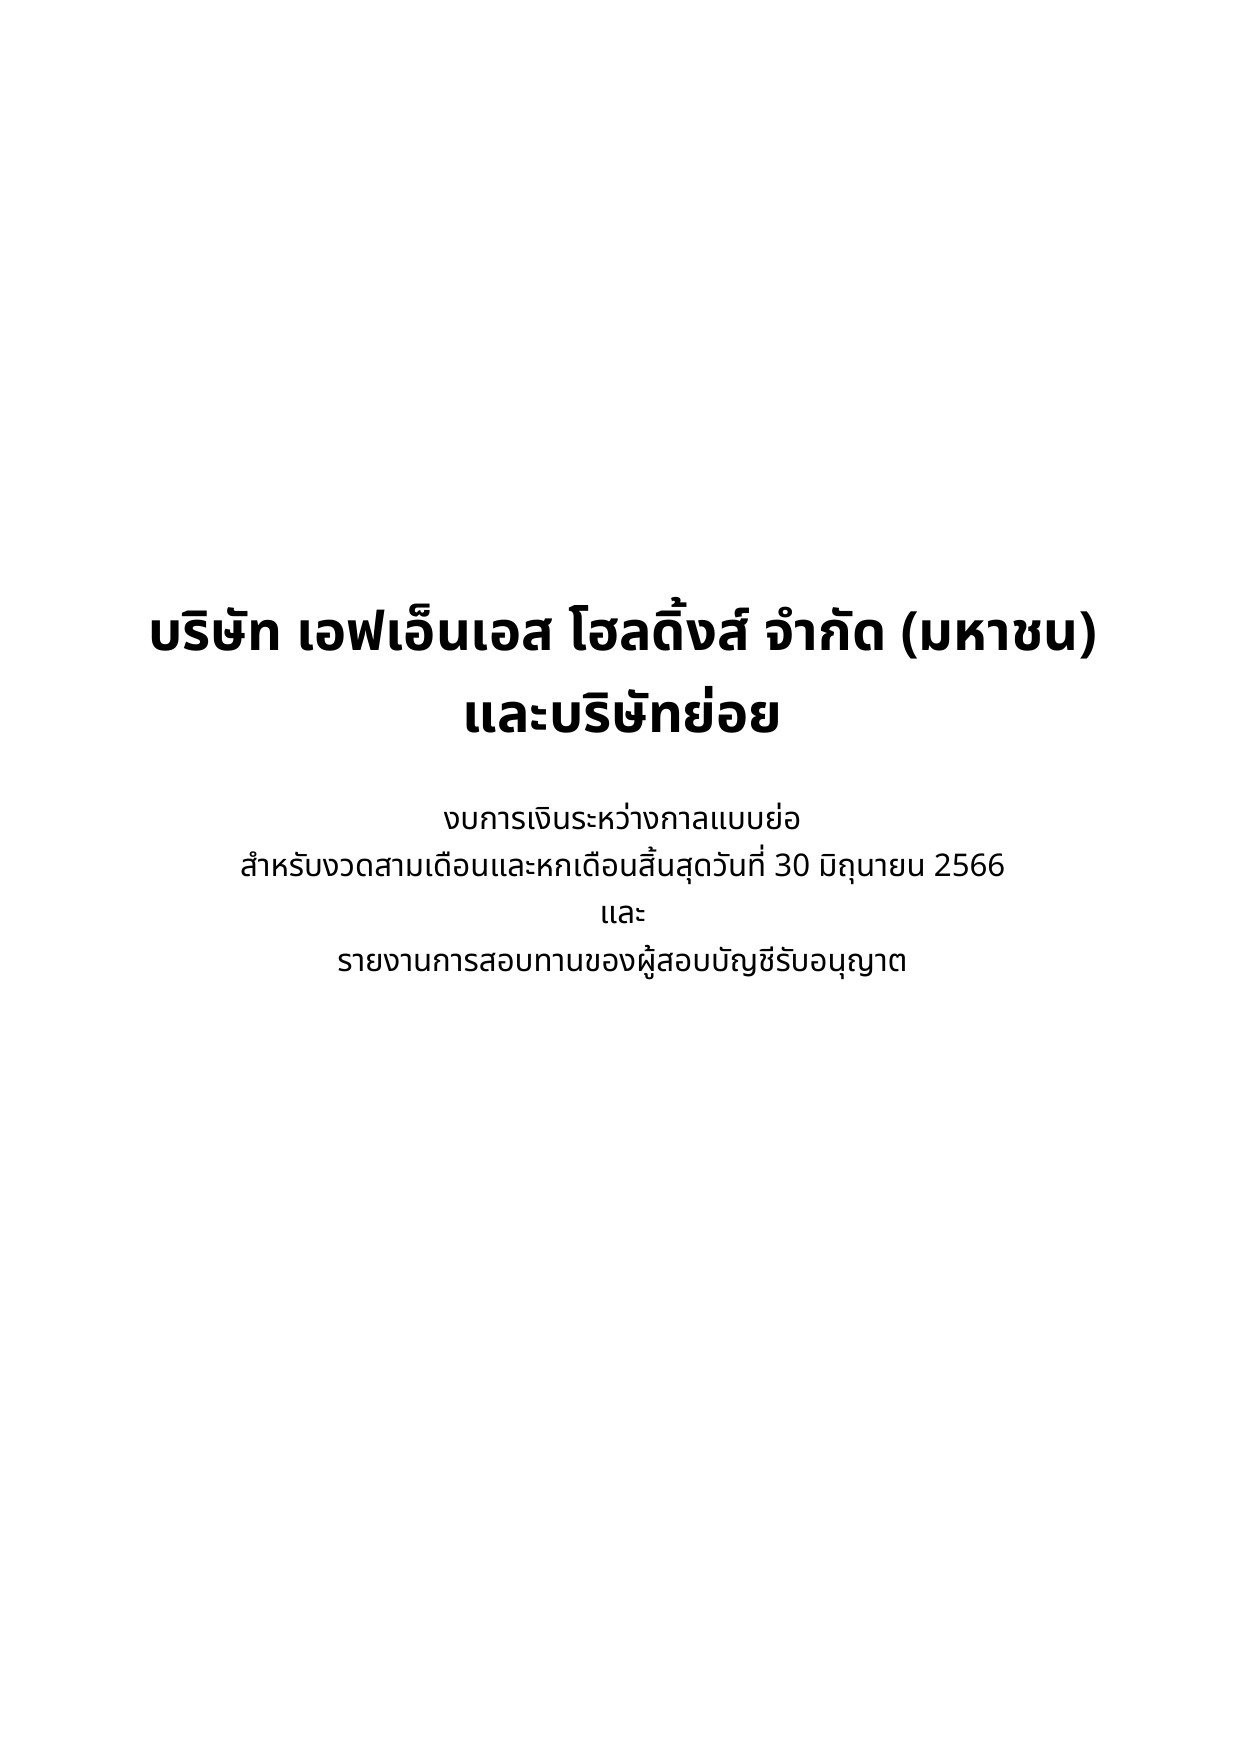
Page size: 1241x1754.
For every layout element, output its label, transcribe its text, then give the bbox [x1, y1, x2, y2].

subtitle งบการเงินระหว่างกาลแบบย่อ [120, 796, 1125, 843]
subtitle รายงานการสอบทานของผู้สอบบัญชีรับอนุญาต [120, 938, 1125, 985]
subtitle สำหรับงวดสามเดือนและหกเดือนสิ้นสุดวันที่ 30 มิถุนายน 2566 [120, 843, 1125, 891]
subtitle บริษัท เอฟเอ็นเอส โฮลดิ้งส์ จำกัด (มหาชน) และบริษัทย่อย [120, 592, 1125, 756]
subtitle และ [120, 891, 1125, 938]
